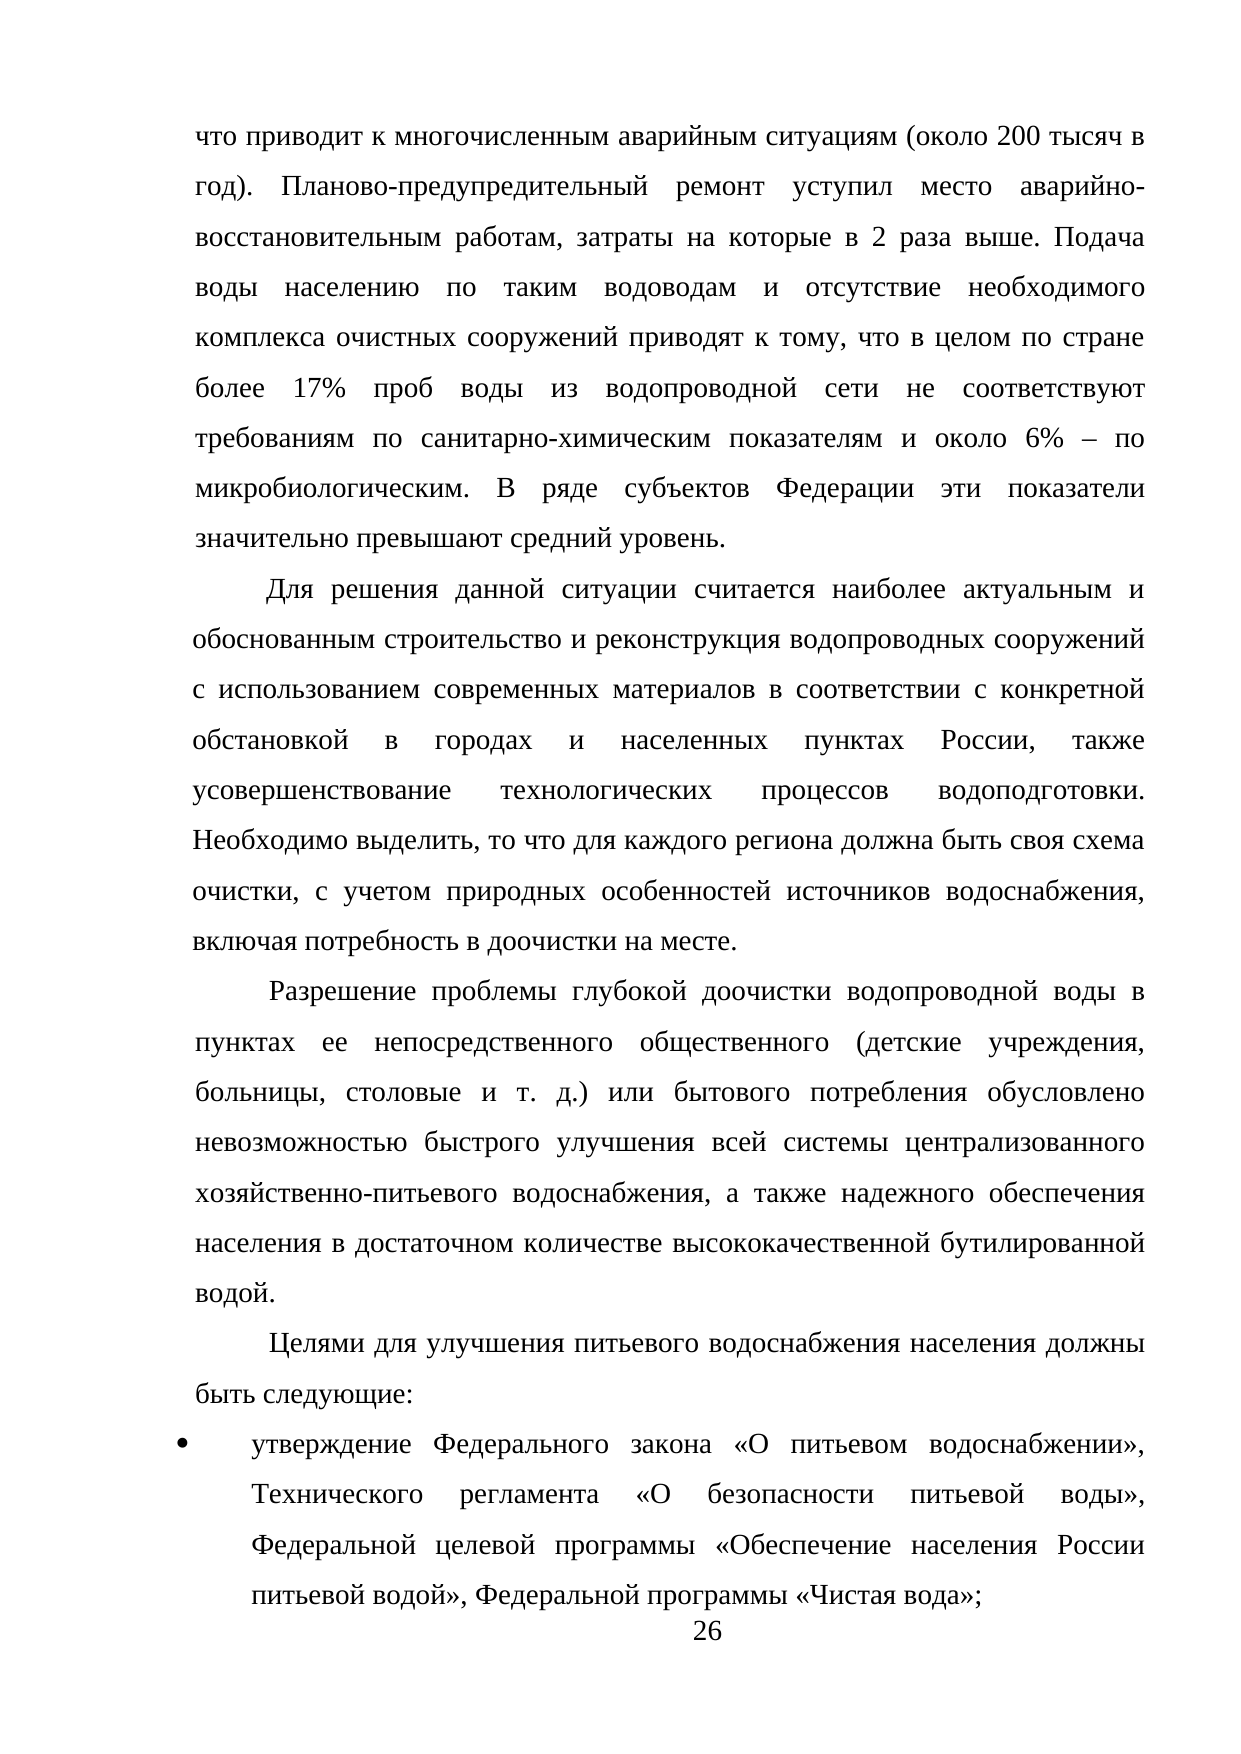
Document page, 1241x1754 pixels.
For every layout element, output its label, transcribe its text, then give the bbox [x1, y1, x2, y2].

list Для решения данной ситуации считается наиболее актуальным и обоснованным строительство и реконструкция водопроводных сооружений с использованием современных материалов в соответствии с конкретной обстановкой в городах и населенных пунктах России, также усовершенствование технологических процессов водоподготовки. Необходимо выделить, то что для каждого региона должна быть своя схема очистки, с учетом природных особенностей источников водоснабжения, включая потребность в доочистки на месте. [192, 571, 1146, 957]
text Разрешение проблемы глубокой доочистки водопроводной воды в пунктах ее непосредственного общественного (детские учреждения, больницы, столовые и т. д.) или бытового потребления обусловлено невозможностью быстрого улучшения всей системы централизованного хозяйственно-питьевого водоснабжения, а также надежного обеспечения населения в достаточном количестве высококачественной бутилированной водой. [195, 973, 1146, 1309]
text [195, 118, 1146, 554]
list утверждение Федерального закона «О питьевом водоснабжении», Технического регламента «О безопасности питьевой воды», Федеральной целевой программы «Обеспечение населения России питьевой водой», Федеральной программы «Чистая вода»; [177, 1426, 1146, 1611]
text Целями для улучшения питьевого водоснабжения населения должны быть следующие: [195, 1326, 1146, 1409]
